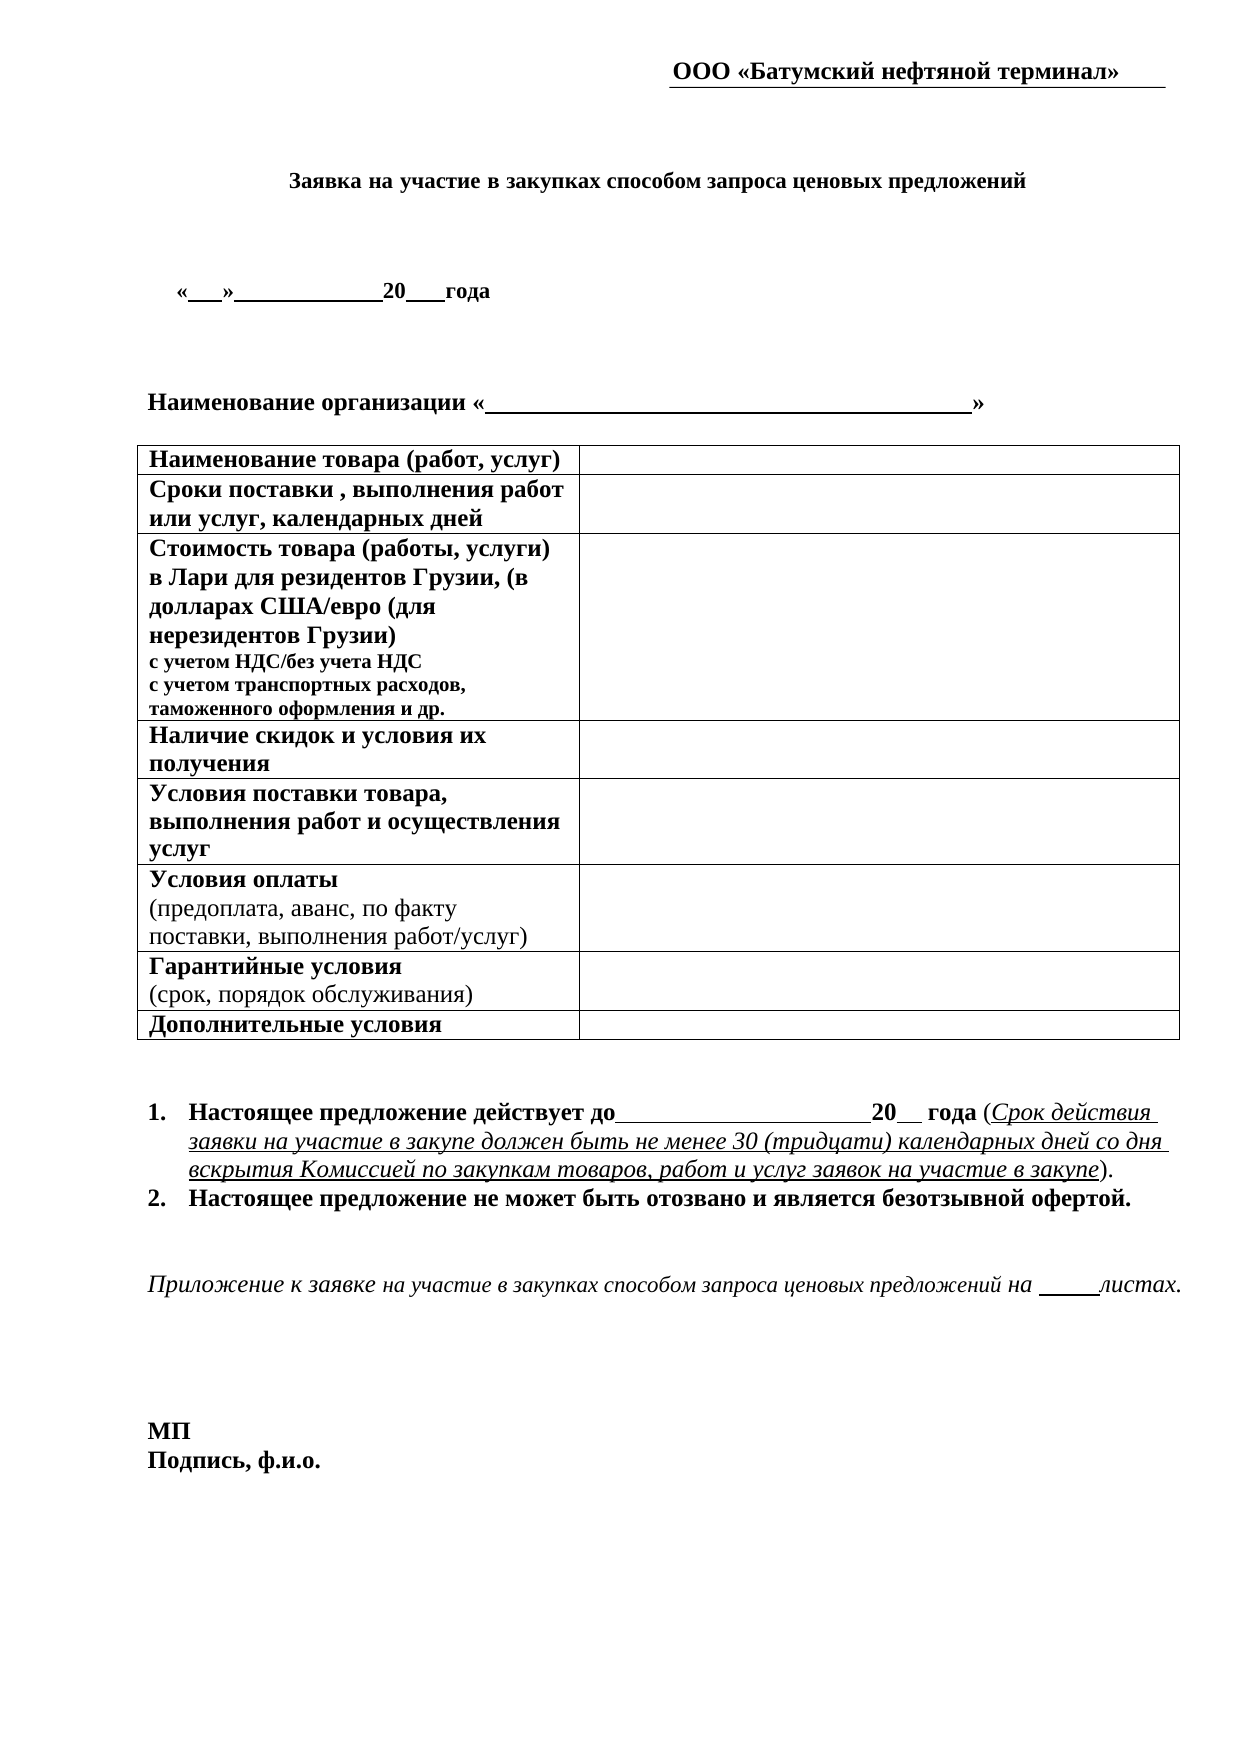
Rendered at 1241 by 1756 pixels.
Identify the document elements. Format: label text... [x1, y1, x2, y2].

table_cell [580, 721, 1179, 777]
table_cell Условия оплаты (предоплата, аванс, по факту поставки, выполнения работ/услуг) [138, 865, 579, 951]
table_cell [580, 1011, 1179, 1038]
table_cell [580, 534, 1179, 720]
table_cell Гарантийные условия (срок, порядок обслуживания) [138, 952, 579, 1009]
text ООО «Батумский нефтяной терминал» [672, 56, 1190, 85]
table_cell [580, 952, 1179, 1009]
text Наименование организации « » [147, 387, 1190, 416]
list Настоящее предложение действует до 20 года (Срок действия заявки на участие в закупе должен быть не менее 30 (тридцати) календарных дней со дня вскрытия Комиссией по закупкам товаров, работ и услуг заявок на участие в закупе). [147, 1097, 1190, 1183]
table_cell Сроки поставки , выполнения работ или услуг, календарных дней [138, 475, 579, 532]
table_cell [580, 779, 1179, 864]
table_cell Стоимость товара (работы, услуги) в Лари для резидентов Грузии, (в долларах США/евро (для нерезидентов Грузии) с учетом НДС/без учета НДС с учетом транспортных расходов, таможенного оформления и др. [138, 534, 579, 720]
text Заявка на участие в закупках способом запроса ценовых предложений [125, 167, 1190, 194]
list Настоящее предложение не может быть отозвано и является безотзывной офертой. [147, 1183, 1190, 1212]
text МП [147, 1416, 1190, 1445]
table_cell Наличие скидок и условия их получения [138, 721, 579, 777]
text Подпись, ф.и.о. [147, 1445, 1190, 1474]
table_cell [580, 475, 1179, 532]
table_cell Дополнительные условия [138, 1011, 579, 1038]
table_header Наименование товара (работ, услуг) [138, 446, 579, 474]
table_cell [580, 865, 1179, 951]
table_cell Условия поставки товара, выполнения работ и осуществления услуг [138, 779, 579, 864]
text « » 20 года [176, 278, 1190, 304]
table_header [580, 446, 1179, 474]
text Приложение к заявке на участие в закупках способом запроса ценовых предложений на листах. [147, 1269, 1190, 1298]
